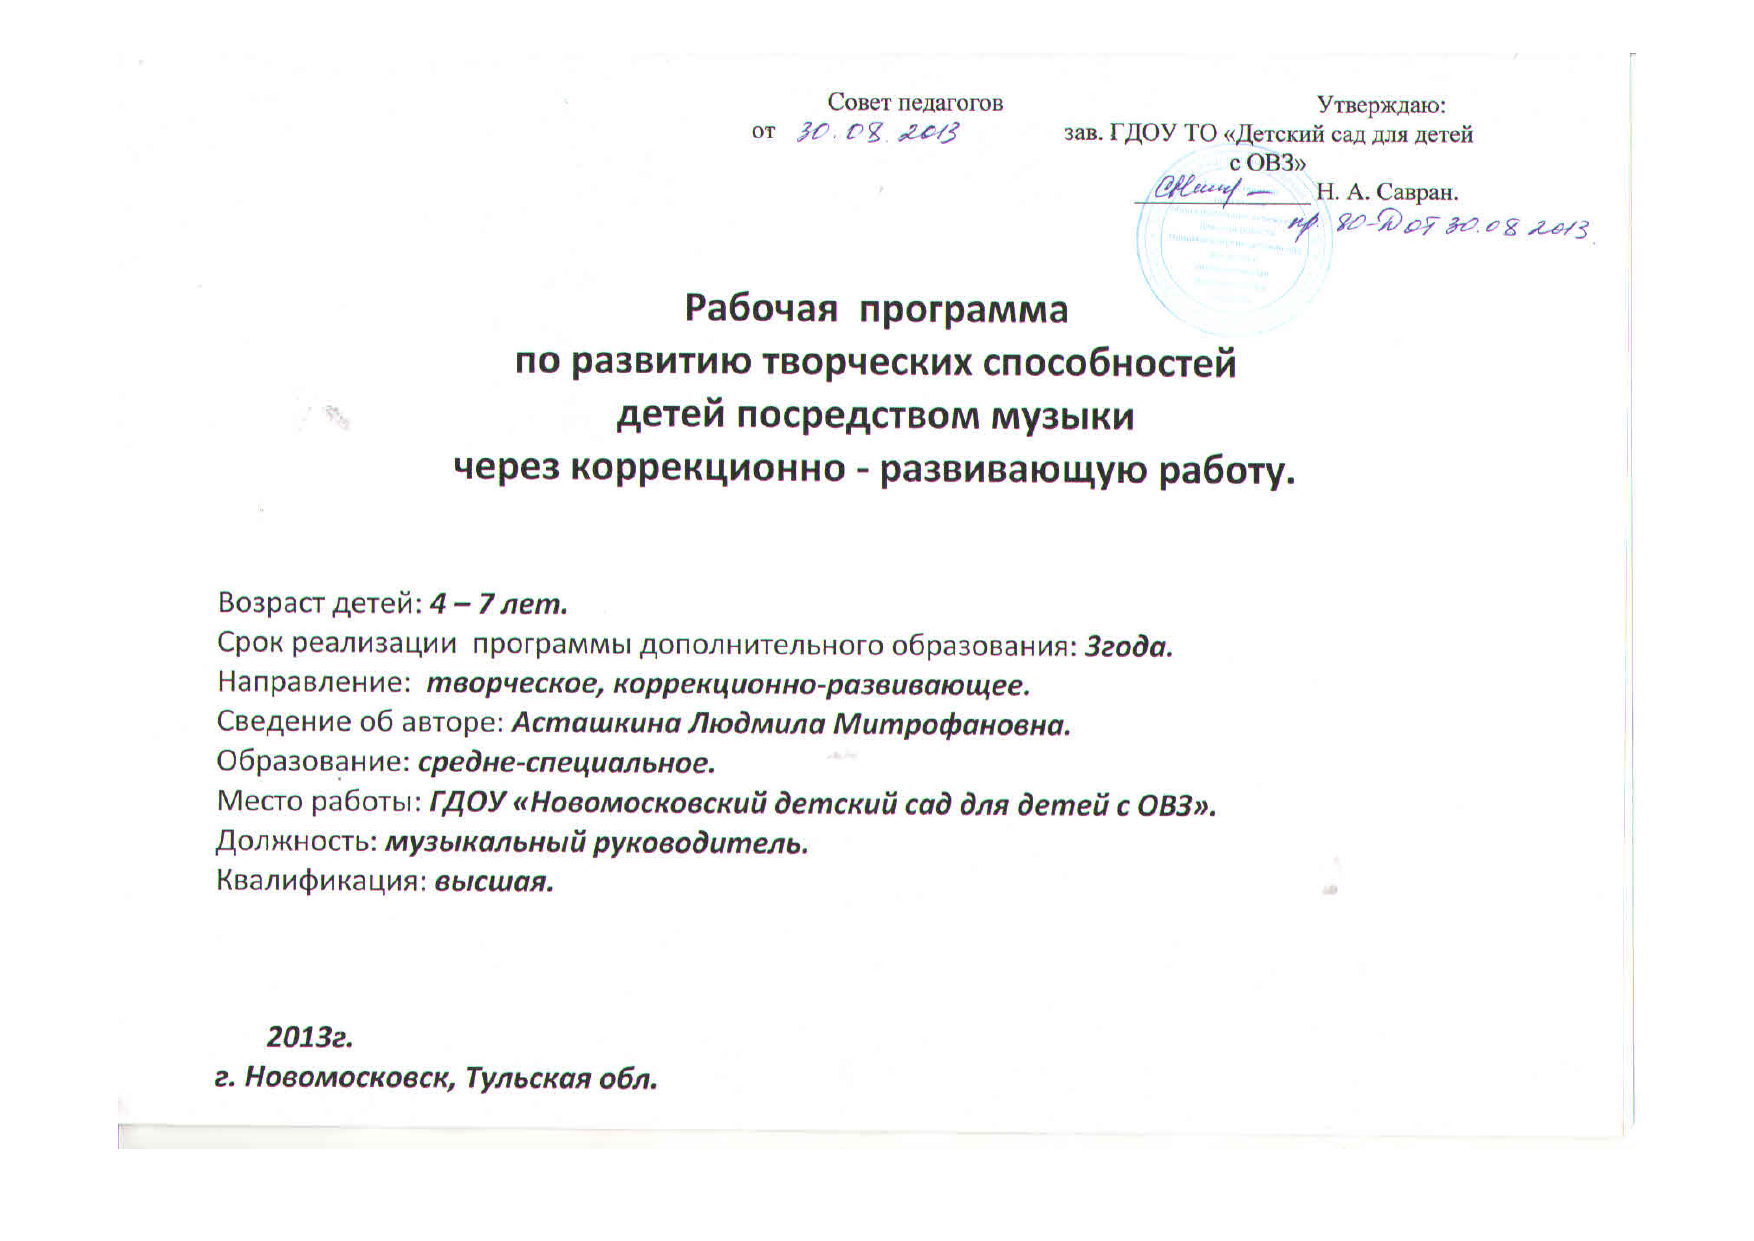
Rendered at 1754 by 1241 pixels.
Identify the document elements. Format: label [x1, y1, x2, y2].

picture [118, 53, 1636, 1149]
